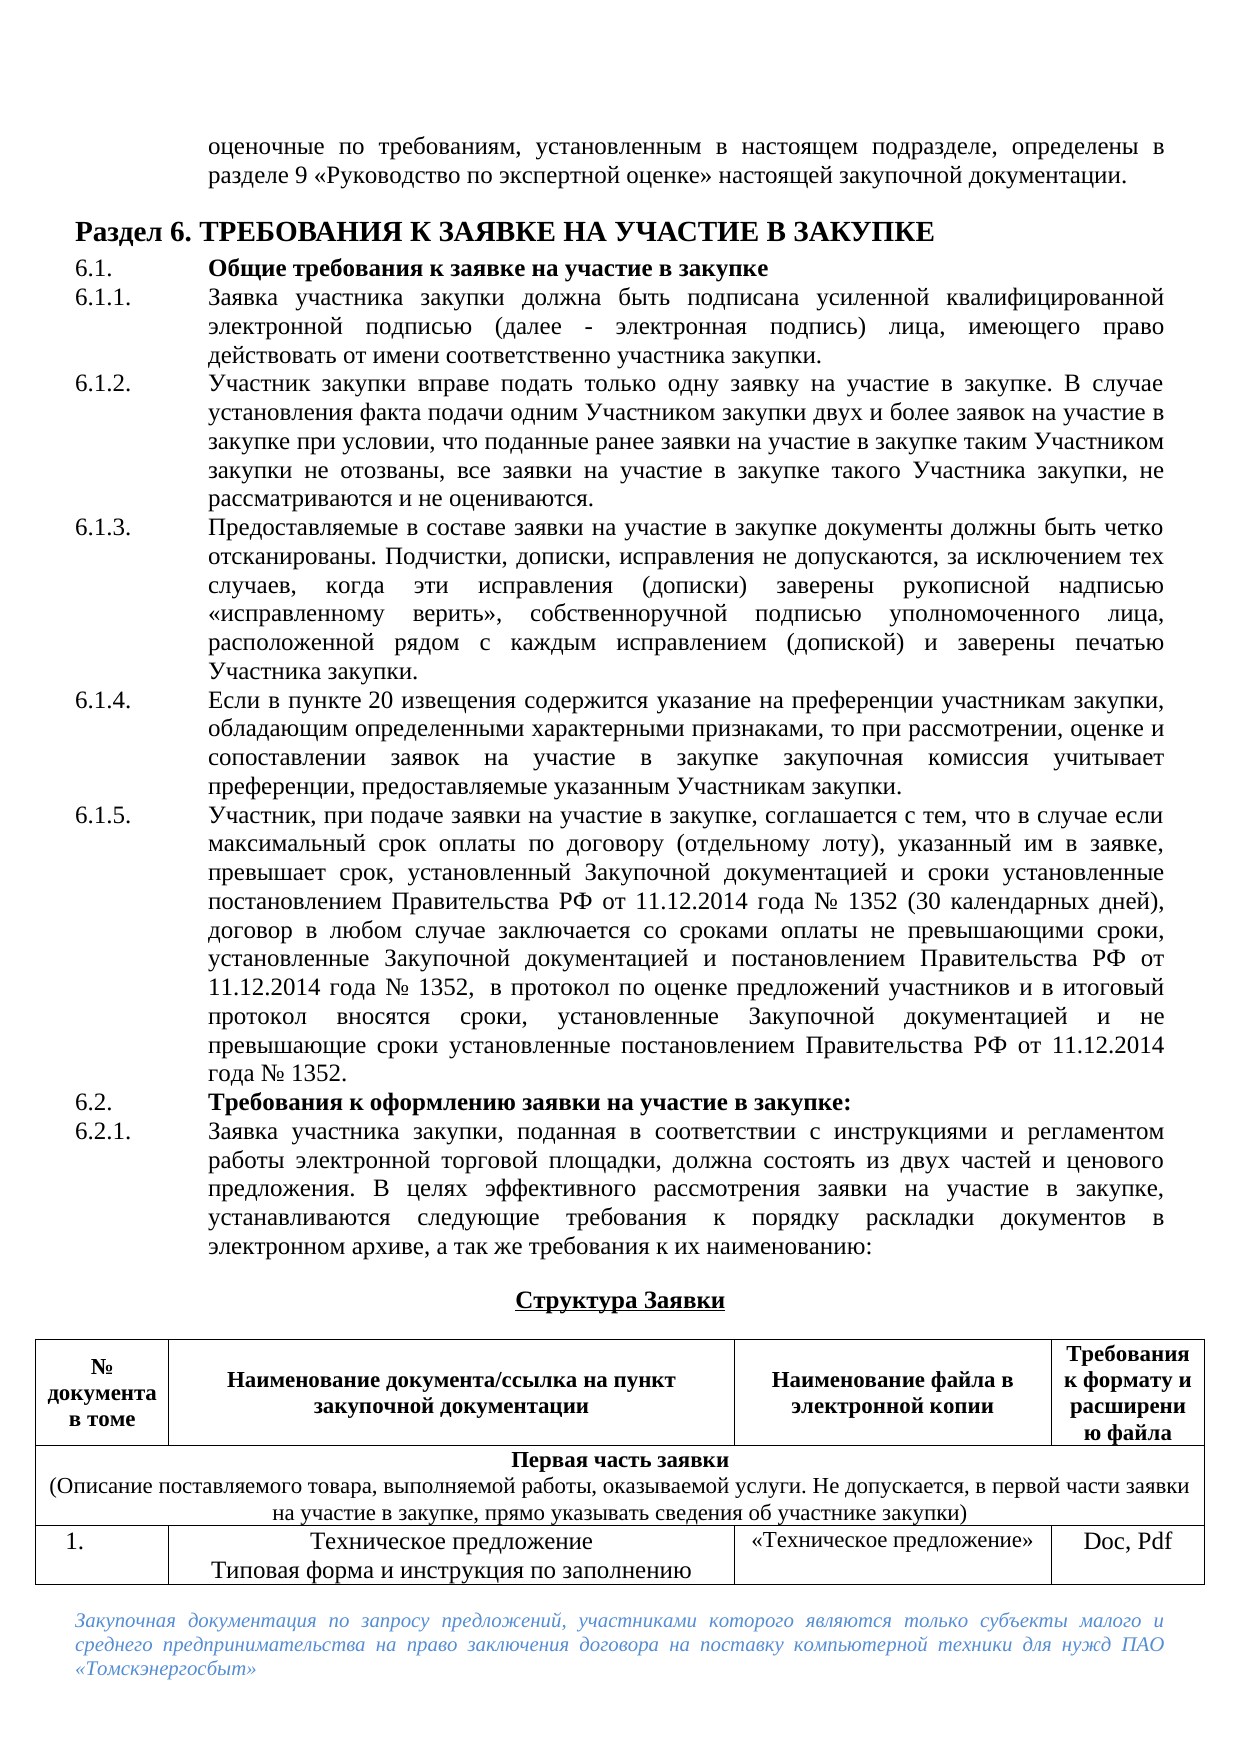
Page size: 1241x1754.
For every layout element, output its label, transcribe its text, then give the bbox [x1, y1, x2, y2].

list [75, 131, 1165, 189]
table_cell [169, 1526, 734, 1584]
table_cell Doc, Pdf [1052, 1526, 1204, 1584]
subtitle Раздел 6. ТРЕБОВАНИЯ К ЗАЯВКЕ НА УЧАСТИЕ В ЗАКУПКЕ [75, 214, 1165, 247]
list Общие требования к заявке на участие в закупке [75, 253, 1165, 282]
list Предоставляемые в составе заявки на участие в закупке документы должны быть четко отсканированы. Подчистки, дописки, исправления не допускаются, за исключением тех случаев, когда эти исправления (дописки) заверены рукописной надписью «исправленному верить», собственноручной подписью уполномоченного лица, расположенной рядом с каждым исправлением (допиской) и заверены печатью Участника закупки. [75, 512, 1165, 685]
table_header Требования к формату и расширению файла [1052, 1340, 1204, 1445]
list Участник закупки вправе подать только одну заявку на участие в закупке. В случае установления факта подачи одним Участником закупки двух и более заявок на участие в закупке при условии, что поданные ранее заявки на участие в закупке таким Участником закупки не отозваны, все заявки на участие в закупке такого Участника закупки, не рассматриваются и не оцениваются. [75, 368, 1165, 512]
table_header Наименование документа/ссылка на пункт закупочной документации [169, 1340, 734, 1445]
table_cell [36, 1526, 168, 1584]
table_cell Первая часть заявки (Описание поставляемого товара, выполняемой работы, оказываемой услуги. Не допускается, в первой части заявки на участие в закупке, прямо указывать сведения об участнике закупки) [36, 1446, 1204, 1525]
list Участник, при подаче заявки на участие в закупке, соглашается с тем, что в случае если максимальный срок оплаты по договору (отдельному лоту), указанный им в заявке, превышает срок, установленный Закупочной документацией и сроки установленные постановлением Правительства РФ от 11.12.2014 года № 1352 (30 календарных дней), договор в любом случае заключается со сроками оплаты не превышающими сроки, установленные Закупочной документацией и постановлением Правительства РФ от 11.12.2014 года № 1352, в протокол по оценке предложений участников и в итоговый протокол вносятся сроки, установленные Закупочной документацией и не превышающие сроки установленные постановлением Правительства РФ от 11.12.2014 года № 1352. [75, 800, 1165, 1087]
list Структура Заявки [75, 1285, 1165, 1313]
list Если в пункте 20 извещения содержится указание на преференции участникам закупки, обладающим определенными характерными признаками, то при рассмотрении, оценке и сопоставлении заявок на участие в закупке закупочная комиссия учитывает преференции, предоставляемые указанным Участникам закупки. [75, 685, 1165, 800]
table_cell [735, 1526, 1051, 1584]
table_header Наименование файла в электронной копии [735, 1340, 1051, 1445]
table_header № документа в томе [36, 1340, 168, 1445]
list Заявка участника закупки должна быть подписана усиленной квалифицированной электронной подписью (далее - электронная подпись) лица, имеющего право действовать от имени соответственно участника закупки. [75, 282, 1165, 368]
list Требования к оформлению заявки на участие в закупке: [75, 1087, 1165, 1116]
list Заявка участника закупки, поданная в соответствии с инструкциями и регламентом работы электронной торговой площадки, должна состоять из двух частей и ценового предложения. В целях эффективного рассмотрения заявки на участие в закупке, устанавливаются следующие требования к порядку раскладки документов в электронном архиве, а так же требования к их наименованию: [75, 1116, 1165, 1260]
